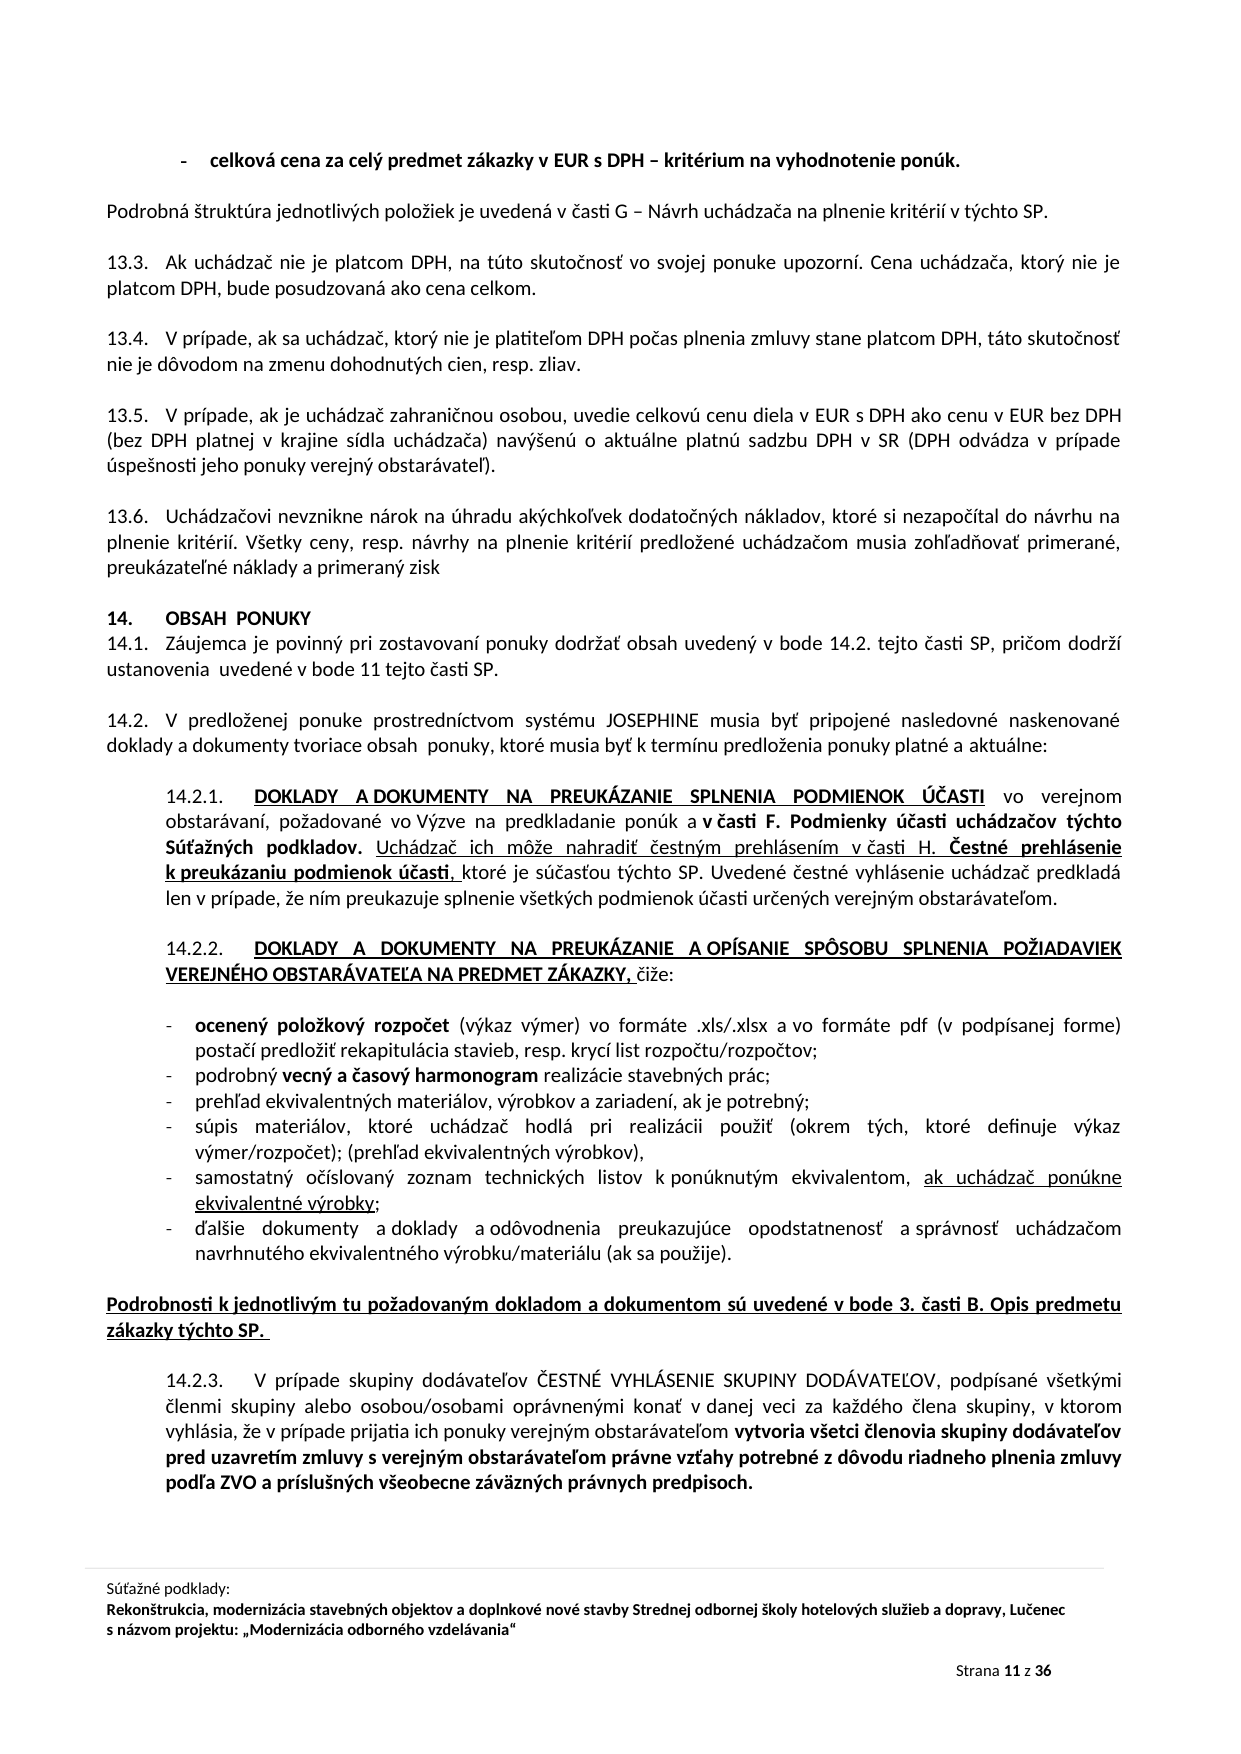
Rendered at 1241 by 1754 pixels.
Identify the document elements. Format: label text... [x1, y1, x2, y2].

list V prípade, ak je uchádzač zahraničnou osobou, uvedie celkovú cenu diela v EUR s DPH ako cenu v EUR bez DPH (bez DPH platnej v krajine sídla uchádzača) navýšenú o aktuálne platnú sadzbu DPH v SR (DPH odvádza v prípade úspešnosti jeho ponuky verejný obstarávateľ). [106, 402, 1122, 478]
text Podrobnosti k jednotlivým tu požadovaným dokladom a dokumentom sú uvedené v bode 3. časti B. Opis predmetu zákazky týchto SP. [106, 1291, 1122, 1313]
list Záujemca je povinný pri zostavovaní ponuky dodržať obsah uvedený v bode 14.2. tejto časti SP, pričom dodrží ustanovenia uvedené v bode 11 tejto časti SP. [106, 631, 1122, 681]
list V prípade skupiny dodávateľov čestné vyhlásenie skupiny dodávateľov, podpísané všetkými členmi skupiny alebo osobou/osobami oprávnenými konať v danej veci za každého člena skupiny, v ktorom vyhlásia, že v prípade prijatia ich ponuky verejným obstarávateľom vytvoria všetci členovia skupiny dodávateľov pred uzavretím zmluvy s verejným obstarávateľom právne vzťahy potrebné z dôvodu riadneho plnenia zmluvy podľa ZVO a príslušných všeobecne záväzných právnych predpisoch. [165, 1368, 1122, 1495]
list súpis materiálov, ktoré uchádzač hodlá pri realizácii použiť (okrem tých, ktoré definuje výkaz výmer/rozpočet); (prehľad ekvivalentných výrobkov), [165, 1113, 1122, 1164]
list Uchádzačovi nevznikne nárok na úhradu akýchkoľvek dodatočných nákladov, ktoré si nezapočítal do návrhu na plnenie kritérií. Všetky ceny, resp. návrhy na plnenie kritérií predložené uchádzačom musia zohľadňovať primerané, preukázateľné náklady a primeraný zisk [106, 503, 1122, 580]
list DOKLADY A DOKUMENTY NA PREUKÁZANIE A OPÍSANIE SPÔSOBU SPLNENIA POŽIADAVIEK VEREJNÉHO OBSTARÁVATEĽA NA PREDMET ZÁKAZKY, čiže: [165, 936, 1122, 986]
list V predloženej ponuke prostredníctvom systému JOSEPHINE musia byť pripojené nasledovné naskenované doklady a dokumenty tvoriace obsah ponuky, ktoré musia byť k termínu predloženia ponuky platné a aktuálne: [106, 707, 1122, 758]
list ďalšie dokumenty a doklady a odôvodnenia preukazujúce opodstatnenosť a správnosť uchádzačom navrhnutého ekvivalentného výrobku/materiálu (ak sa použije). [165, 1215, 1122, 1266]
list OBSAH PONUKY [106, 605, 1122, 631]
list DOKLADY A DOKUMENTY NA PREUKÁZANIE SPLNENIA PODMIENOK ÚČASTI vo verejnom obstarávaní, požadované vo Výzve na predkladanie ponúk a v časti F. Podmienky účasti uchádzačov týchto Súťažných podkladov. Uchádzač ich môže nahradiť čestným prehlásením v časti H. Čestné prehlásenie k preukázaniu podmienok účasti, ktoré je súčasťou týchto SP. Uvedené čestné vyhlásenie uchádzač predkladá len v prípade, že ním preukazuje splnenie všetkých podmienok účasti určených verejným obstarávateľom. [165, 783, 1122, 910]
list podrobný vecný a časový harmonogram realizácie stavebných prác; [165, 1063, 1122, 1088]
list prehľad ekvivalentných materiálov, výrobkov a zariadení, ak je potrebný; [165, 1088, 1122, 1113]
list celková cena za celý predmet zákazky v EUR s DPH – kritérium na vyhodnotenie ponúk. [180, 148, 1122, 173]
list ocenený položkový rozpočet (výkaz výmer) vo formáte .xls/.xlsx a vo formáte pdf (v podpísanej forme) postačí predložiť rekapitulácia stavieb, resp. krycí list rozpočtu/rozpočtov; [165, 1012, 1122, 1063]
text Podrobnosti k jednotlivým tu požadovaným dokladom a dokumentom sú uvedené v bode 3. časti B. Opis predmetu zákazky týchto SP. [106, 1314, 1122, 1342]
text Podrobná štruktúra jednotlivých položiek je uvedená v časti G – Návrh uchádzača na plnenie kritérií v týchto SP. [106, 198, 1122, 224]
list samostatný očíslovaný zoznam technických listov k ponúknutým ekvivalentom, ak uchádzač ponúkne ekvivalentné výrobky; [165, 1164, 1122, 1215]
list V prípade, ak sa uchádzač, ktorý nie je platiteľom DPH počas plnenia zmluvy stane platcom DPH, táto skutočnosť nie je dôvodom na zmenu dohodnutých cien, resp. zliav. [106, 326, 1122, 376]
list Ak uchádzač nie je platcom DPH, na túto skutočnosť vo svojej ponuke upozorní. Cena uchádzača, ktorý nie je platcom DPH, bude posudzovaná ako cena celkom. [106, 249, 1122, 300]
